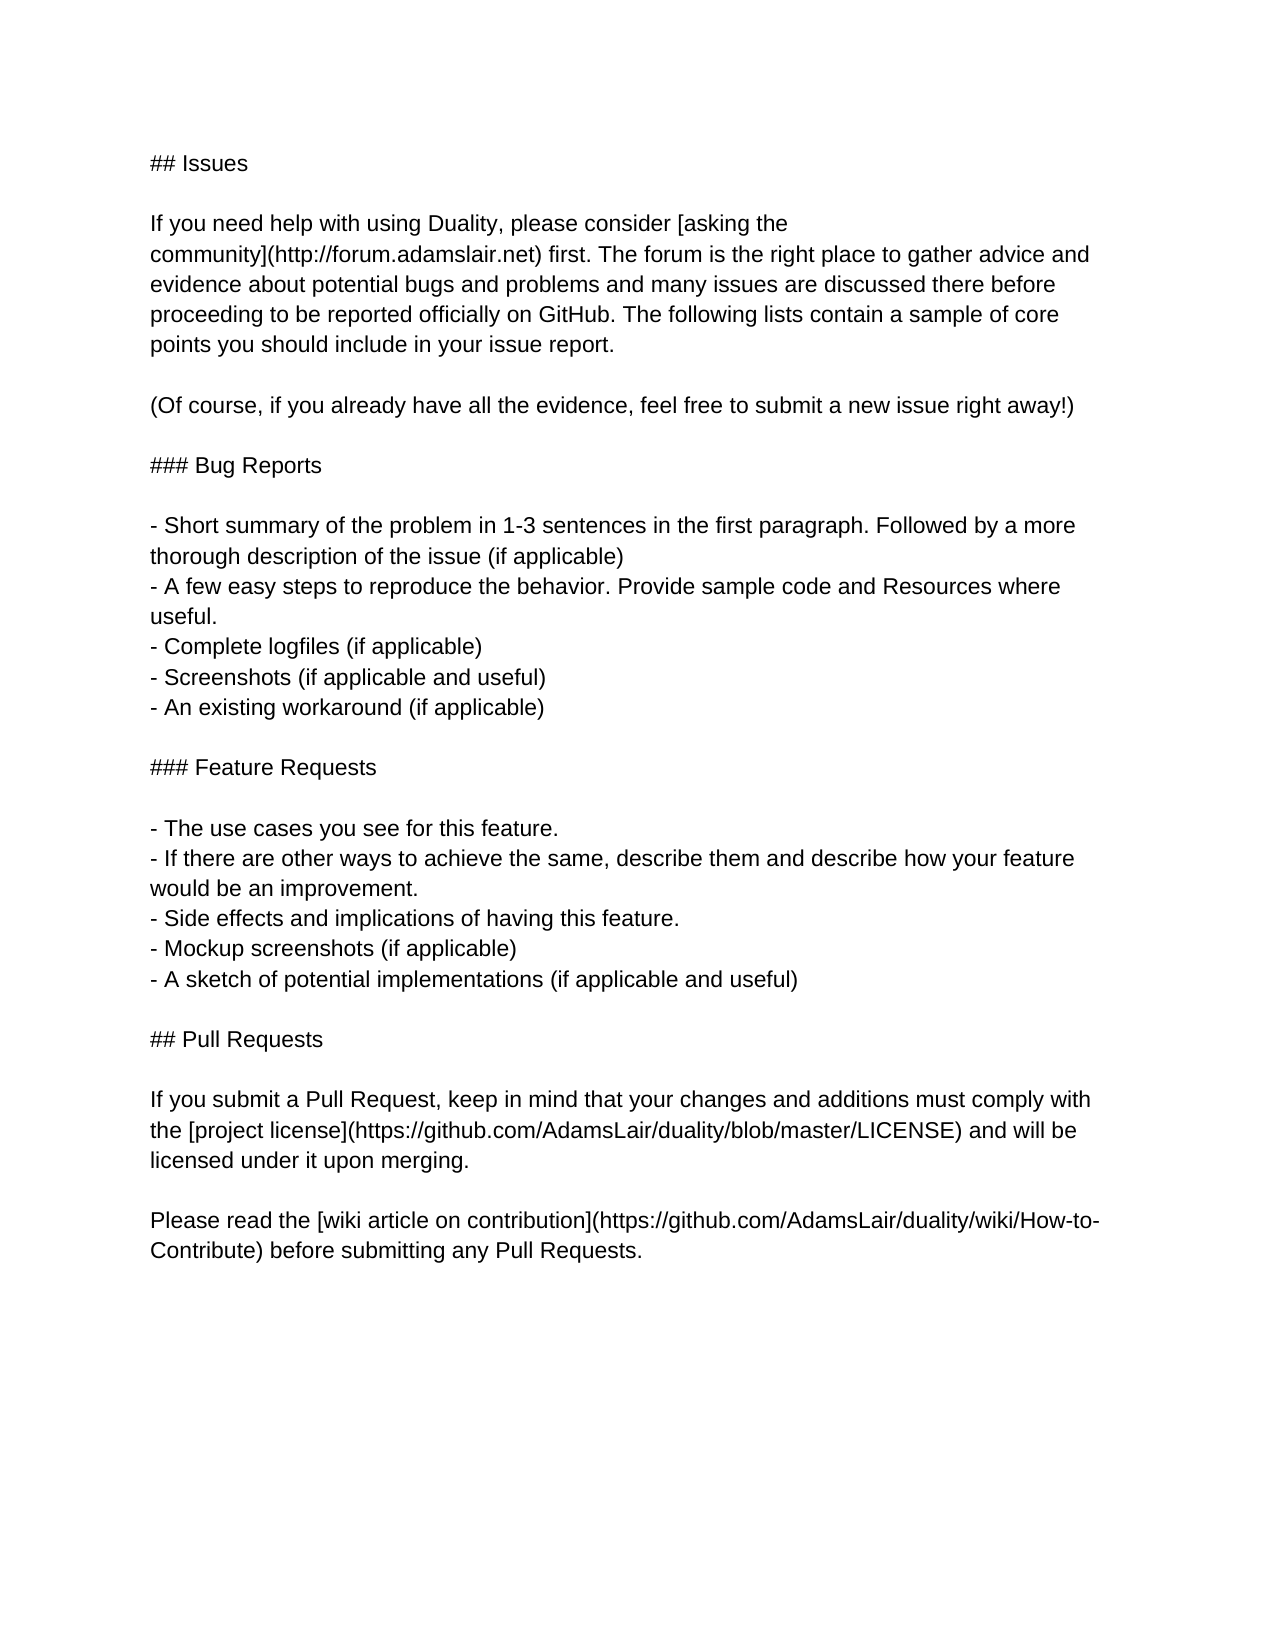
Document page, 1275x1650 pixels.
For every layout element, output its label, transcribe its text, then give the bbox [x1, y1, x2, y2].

text (Of course, if you already have all the evidence, feel free to submit a new issue right away!) [150, 392, 1125, 418]
text ### Bug Reports [150, 452, 1125, 478]
text Please read the [wiki article on contribution](https://github.com/AdamsLair/duality/wiki/How-to-Contribute) before submitting any Pull Requests. [150, 1207, 1125, 1264]
text ## Issues [150, 150, 1125, 176]
text ### Feature Requests [150, 754, 1125, 781]
text - A few easy steps to reproduce the behavior. Provide sample code and Resources where useful. [150, 573, 1125, 629]
text ## Pull Requests [150, 1026, 1125, 1052]
text If you need help with using Duality, please consider [asking the community](http://forum.adamslair.net) first. The forum is the right place to gather advice and evidence about potential bugs and problems and many issues are discussed there before proceeding to be reported officially on GitHub. The following lists contain a sample of core points you should include in your issue report. [150, 210, 1125, 358]
text - Complete logfiles (if applicable) [150, 633, 1125, 660]
text - Short summary of the problem in 1-3 sentences in the first paragraph. Followed by a more thorough description of the issue (if applicable) [150, 512, 1125, 569]
text If you submit a Pull Request, keep in mind that your changes and additions must comply with the [project license](https://github.com/AdamsLair/duality/blob/master/LICENSE) and will be licensed under it upon merging. [150, 1086, 1125, 1173]
text - An existing workaround (if applicable) [150, 694, 1125, 720]
text - The use cases you see for this feature. [150, 814, 1125, 841]
text - A sketch of potential implementations (if applicable and useful) [150, 966, 1125, 992]
text - If there are other ways to achieve the same, describe them and describe how your feature would be an improvement. [150, 845, 1125, 901]
text - Mockup screenshots (if applicable) [150, 935, 1125, 962]
text - Side effects and implications of having this feature. [150, 905, 1125, 932]
text - Screenshots (if applicable and useful) [150, 663, 1125, 690]
